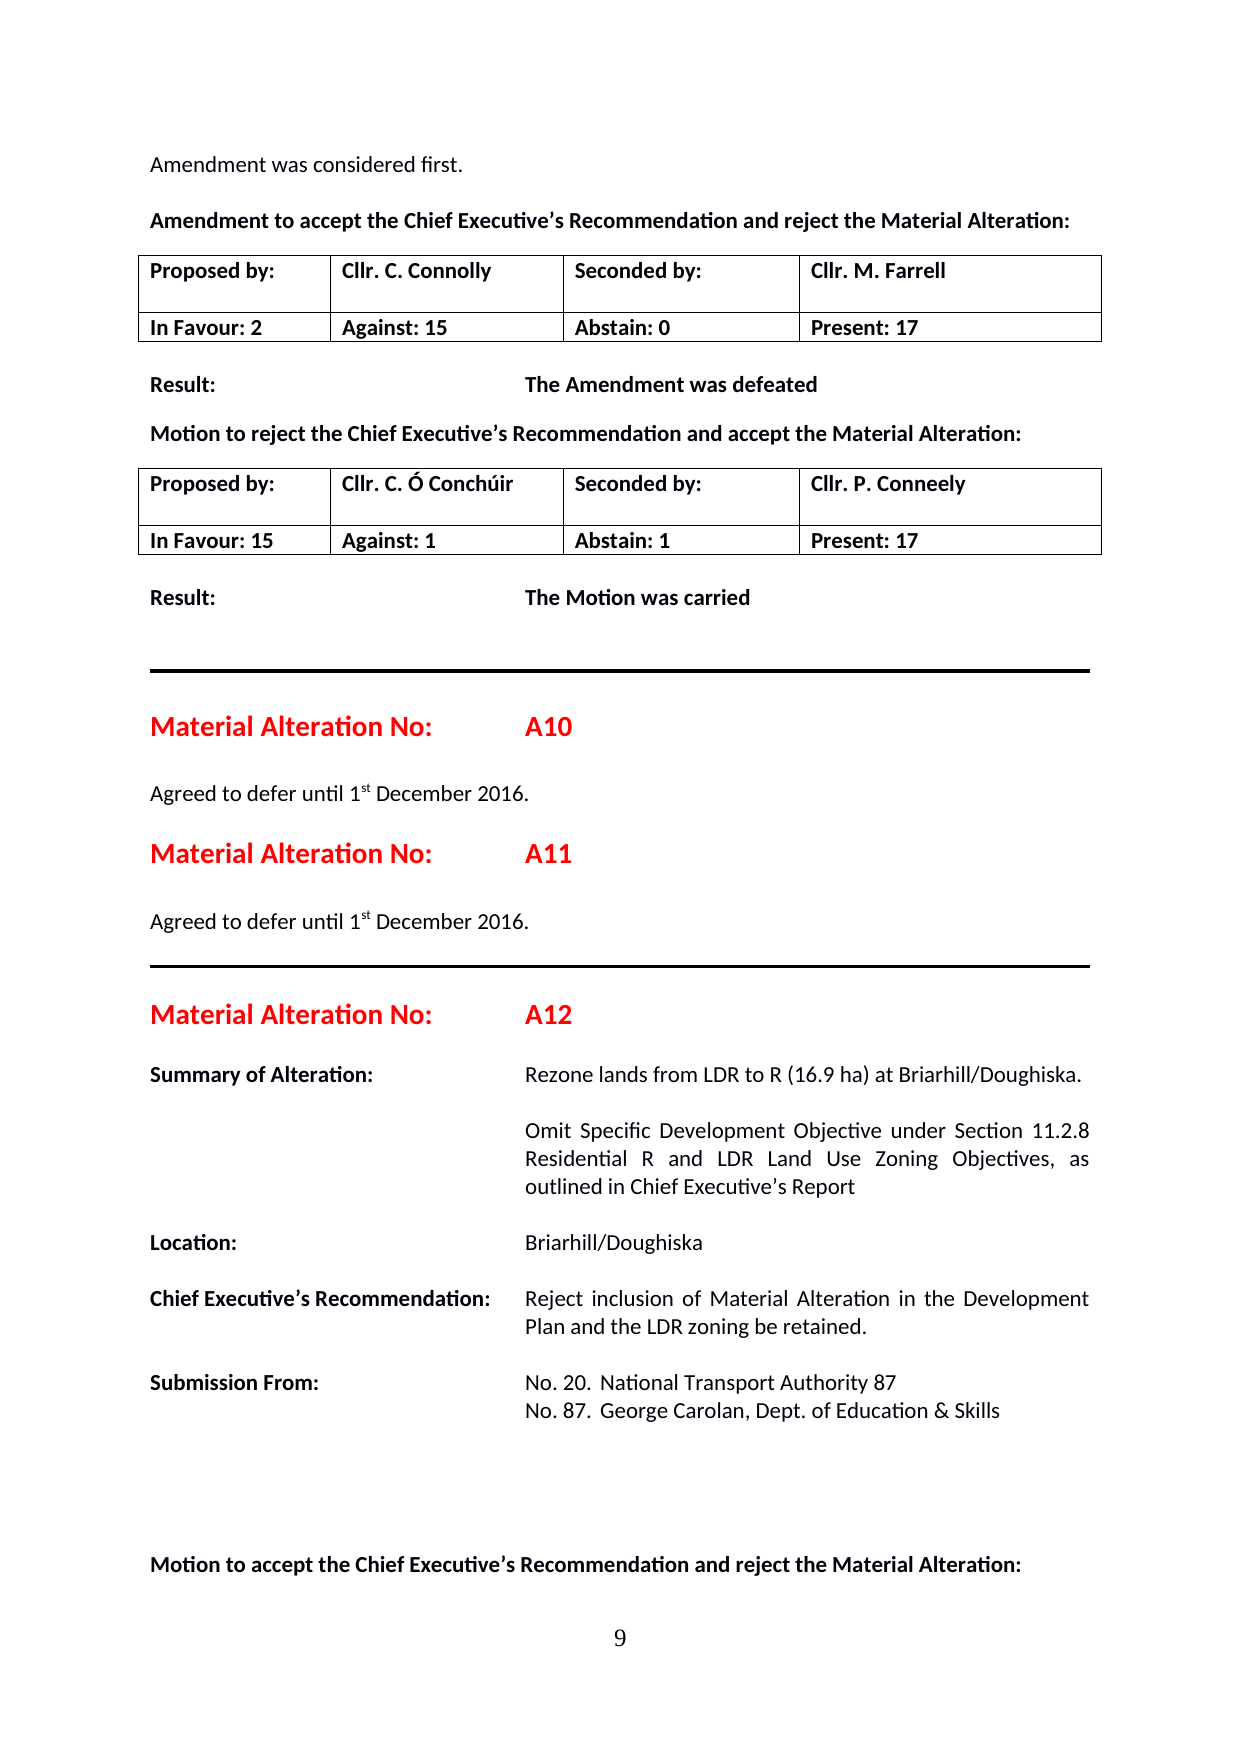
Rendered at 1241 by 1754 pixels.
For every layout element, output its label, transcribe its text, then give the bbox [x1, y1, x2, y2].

text No. 87. George Carolan, Dept. of Education & Skills [150, 1396, 1090, 1424]
text Result: The Amendment was defeated [150, 370, 1090, 398]
table_cell Against: 1 [331, 526, 563, 554]
text Motion to accept the Chief Executive’s Recommendation and reject the Material Alteration: [150, 1550, 1090, 1578]
table_header Cllr. C. Ó Conchúir [331, 469, 563, 525]
table_cell Present: 17 [800, 526, 1101, 554]
table_cell Present: 17 [800, 313, 1101, 341]
table_header Proposed by: [139, 256, 330, 312]
text Motion to reject the Chief Executive’s Recommendation and accept the Material Alteration: [150, 419, 1090, 447]
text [150, 150, 1090, 178]
table_cell Against: 15 [331, 313, 563, 341]
table_header Proposed by: [139, 469, 330, 525]
table_header Cllr. M. Farrell [800, 256, 1101, 312]
text Submission From: No. 20. National Transport Authority 87 [150, 1368, 1090, 1396]
table_cell Abstain: 1 [564, 526, 799, 554]
text Amendment to accept the Chief Executive’s Recommendation and reject the Material Alteration: [150, 206, 1090, 234]
text Chief Executive’s Recommendation: Reject inclusion of Material Alteration in the Development Plan and the LDR zoning be retained. [150, 1284, 1090, 1340]
text Agreed to defer until 1st December 2016. [150, 907, 1090, 935]
table_header Cllr. P. Conneely [800, 469, 1101, 525]
text Summary of Alteration: Rezone lands from LDR to R (16.9 ha) at Briarhill/Doughiska. [150, 1060, 1090, 1088]
text Material Alteration No: A12 [150, 996, 1090, 1032]
text Location: Briarhill/Doughiska [150, 1228, 1090, 1256]
text Material Alteration No: A11 [150, 836, 1090, 871]
text Omit Specific Development Objective under Section 11.2.8 Residential R and LDR Land Use Zoning Objectives, as outlined in Chief Executive’s Report [525, 1116, 1090, 1200]
table_header Seconded by: [564, 256, 799, 312]
table_cell In Favour: 2 [139, 313, 330, 341]
table_cell Abstain: 0 [564, 313, 799, 341]
text Material Alteration No: A10 [150, 708, 1090, 744]
text Agreed to defer until 1st December 2016. [150, 779, 1090, 808]
table_header Cllr. C. Connolly [331, 256, 563, 312]
text Result: The Motion was carried [150, 583, 1090, 611]
table_header Seconded by: [564, 469, 799, 525]
table_cell In Favour: 15 [139, 526, 330, 554]
